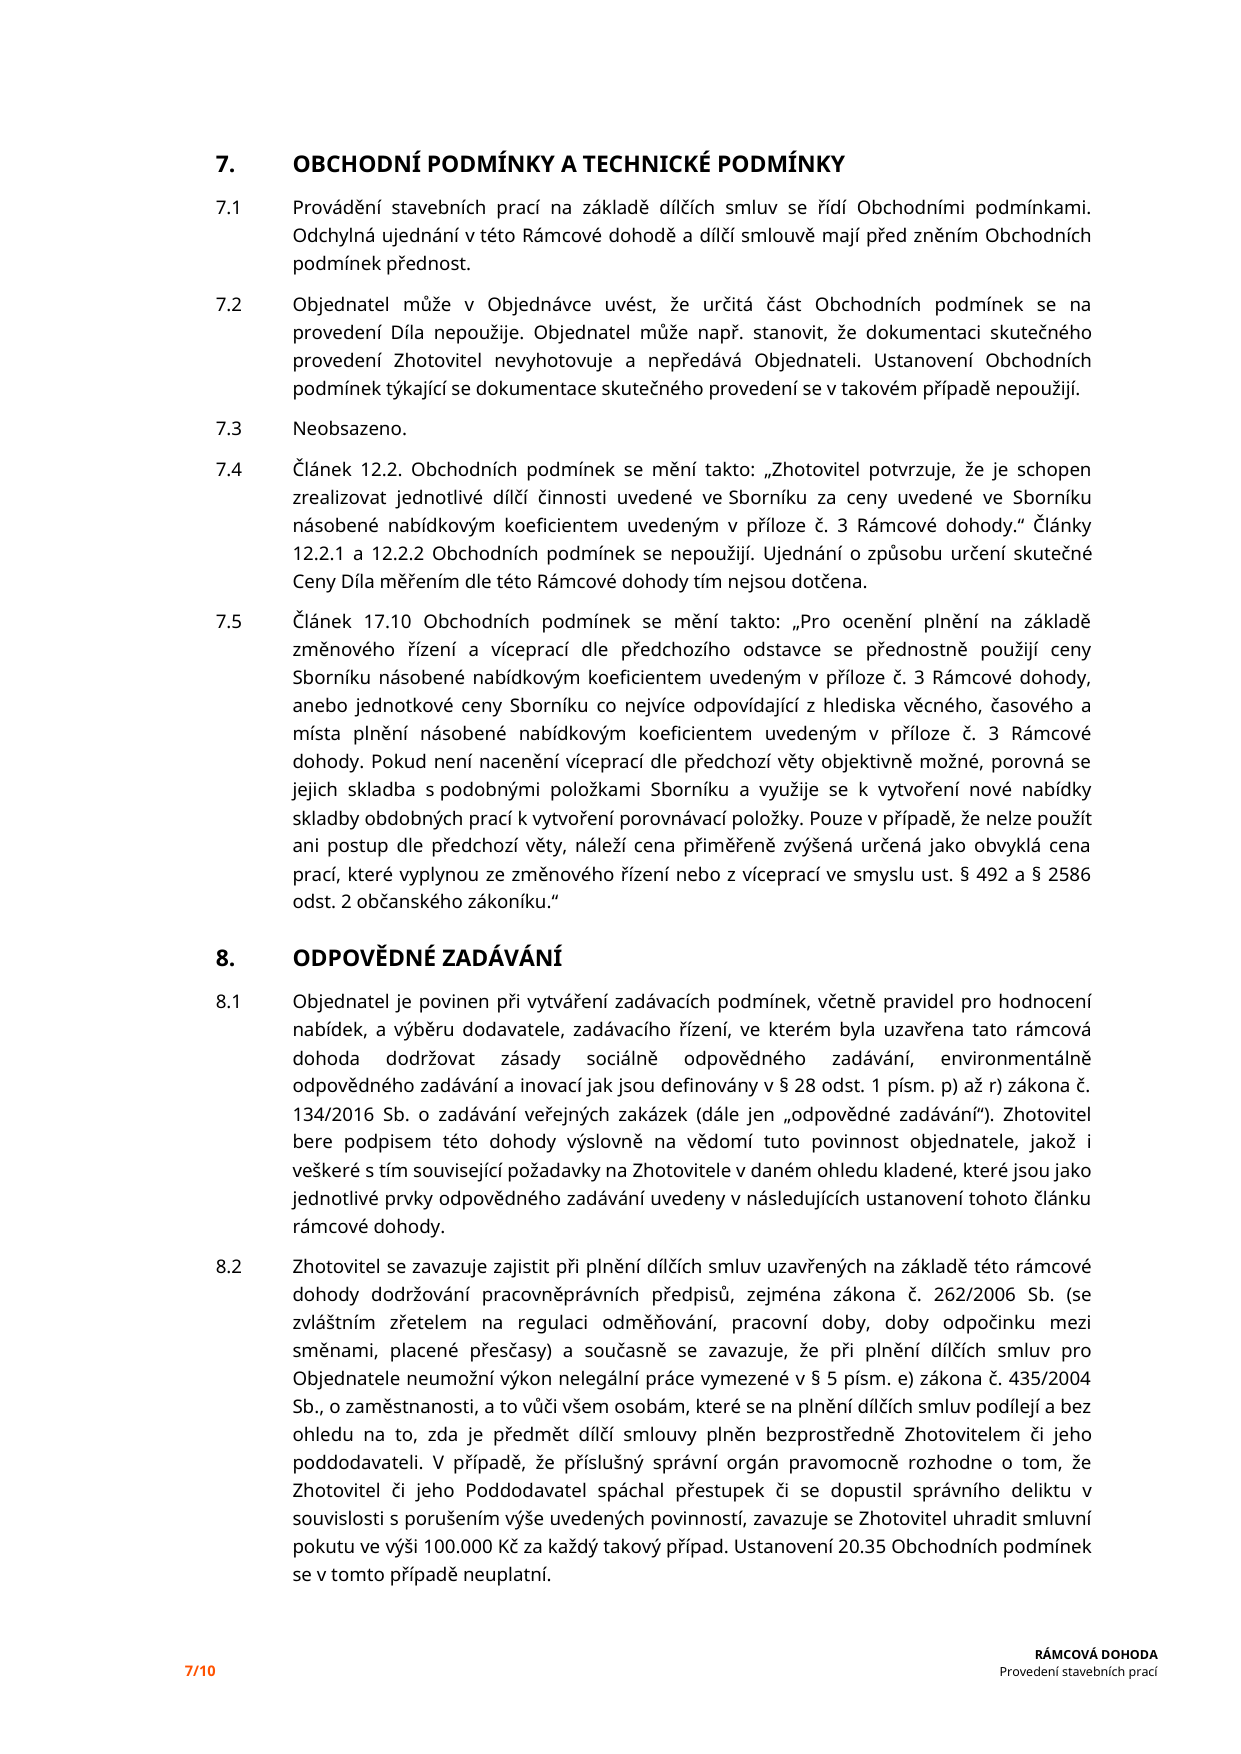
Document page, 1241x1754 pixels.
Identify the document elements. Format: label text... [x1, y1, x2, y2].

text Neobsazeno. [216, 416, 1093, 441]
text OBCHODNÍ PODMÍNKY A TECHNICKÉ PODMÍNKY [216, 147, 1093, 179]
text Článek 12.2. Obchodních podmínek se mění takto: „Zhotovitel potvrzuje, že je schopen zrealizovat jednotlivé dílčí činnosti uvedené ve Sborníku za ceny uvedené ve Sborníku násobené nabídkovým koeficientem uvedeným v příloze č. 3 Rámcové dohody.“ Články 12.2.1 a 12.2.2 Obchodních podmínek se nepoužijí. Ujednání o způsobu určení skutečné Ceny Díla měřením dle této Rámcové dohody tím nejsou dotčena. [216, 456, 1093, 594]
text Zhotovitel se zavazuje zajistit při plnění dílčích smluv uzavřených na základě této rámcové dohody dodržování pracovněprávních předpisů, zejména zákona č. 262/2006 Sb. (se zvláštním zřetelem na regulaci odměňování, pracovní doby, doby odpočinku mezi směnami, placené přesčasy) a současně se zavazuje, že při plnění dílčích smluv pro Objednatele neumožní výkon nelegální práce vymezené v § 5 písm. e) zákona č. 435/2004 Sb., o zaměstnanosti, a to vůči všem osobám, které se na plnění dílčích smluv podílejí a bez ohledu na to, zda je předmět dílčí smlouvy plněn bezprostředně Zhotovitelem či jeho poddodavateli. V případě, že příslušný správní orgán pravomocně rozhodne o tom, že Zhotovitel či jeho Poddodavatel spáchal přestupek či se dopustil správního deliktu v souvislosti s porušením výše uvedených povinností, zavazuje se Zhotovitel uhradit smluvní pokutu ve výši 100.000 Kč za každý takový případ. Ustanovení 20.35 Obchodních podmínek se v tomto případě neuplatní. [216, 1253, 1093, 1587]
text Objednatel je povinen při vytváření zadávacích podmínek, včetně pravidel pro hodnocení nabídek, a výběru dodavatele, zadávacího řízení, ve kterém byla uzavřena tato rámcová dohoda dodržovat zásady sociálně odpovědného zadávání, environmentálně odpovědného zadávání a inovací jak jsou definovány v § 28 odst. 1 písm. p) až r) zákona č. 134/2016 Sb. o zadávání veřejných zakázek (dále jen „odpovědné zadávání“). Zhotovitel bere podpisem této dohody výslovně na vědomí tuto povinnost objednatele, jakož i veškeré s tím související požadavky na Zhotovitele v daném ohledu kladené, které jsou jako jednotlivé prvky odpovědného zadávání uvedeny v následujících ustanovení tohoto článku rámcové dohody. [216, 989, 1093, 1238]
text ODPOVĚDNÉ ZADÁVÁNÍ [216, 942, 1093, 973]
text Objednatel může v Objednávce uvést, že určitá část Obchodních podmínek se na provedení Díla nepoužije. Objednatel může např. stanovit, že dokumentaci skutečného provedení Zhotovitel nevyhotovuje a nepředává Objednateli. Ustanovení Obchodních podmínek týkající se dokumentace skutečného provedení se v takovém případě nepoužijí. [216, 291, 1093, 401]
text Provádění stavebních prací na základě dílčích smluv se řídí Obchodními podmínkami. Odchylná ujednání v této Rámcové dohodě a dílčí smlouvě mají před zněním Obchodních podmínek přednost. [216, 194, 1093, 276]
text Článek 17.10 Obchodních podmínek se mění takto: „Pro ocenění plnění na základě změnového řízení a víceprací dle předchozího odstavce se přednostně použijí ceny Sborníku násobené nabídkovým koeficientem uvedeným v příloze č. 3 Rámcové dohody, anebo jednotkové ceny Sborníku co nejvíce odpovídající z hlediska věcného, časového a místa plnění násobené nabídkovým koeficientem uvedeným v příloze č. 3 Rámcové dohody. Pokud není nacenění víceprací dle předchozí věty objektivně možné, porovná se jejich skladba s podobnými položkami Sborníku a využije se k vytvoření nové nabídky skladby obdobných prací k vytvoření porovnávací položky. Pouze v případě, že nelze použít ani postup dle předchozí věty, náleží cena přiměřeně zvýšená určená jako obvyklá cena prací, které vyplynou ze změnového řízení nebo z víceprací ve smyslu ust. § 492 a § 2586 odst. 2 občanského zákoníku.“ [216, 609, 1093, 914]
